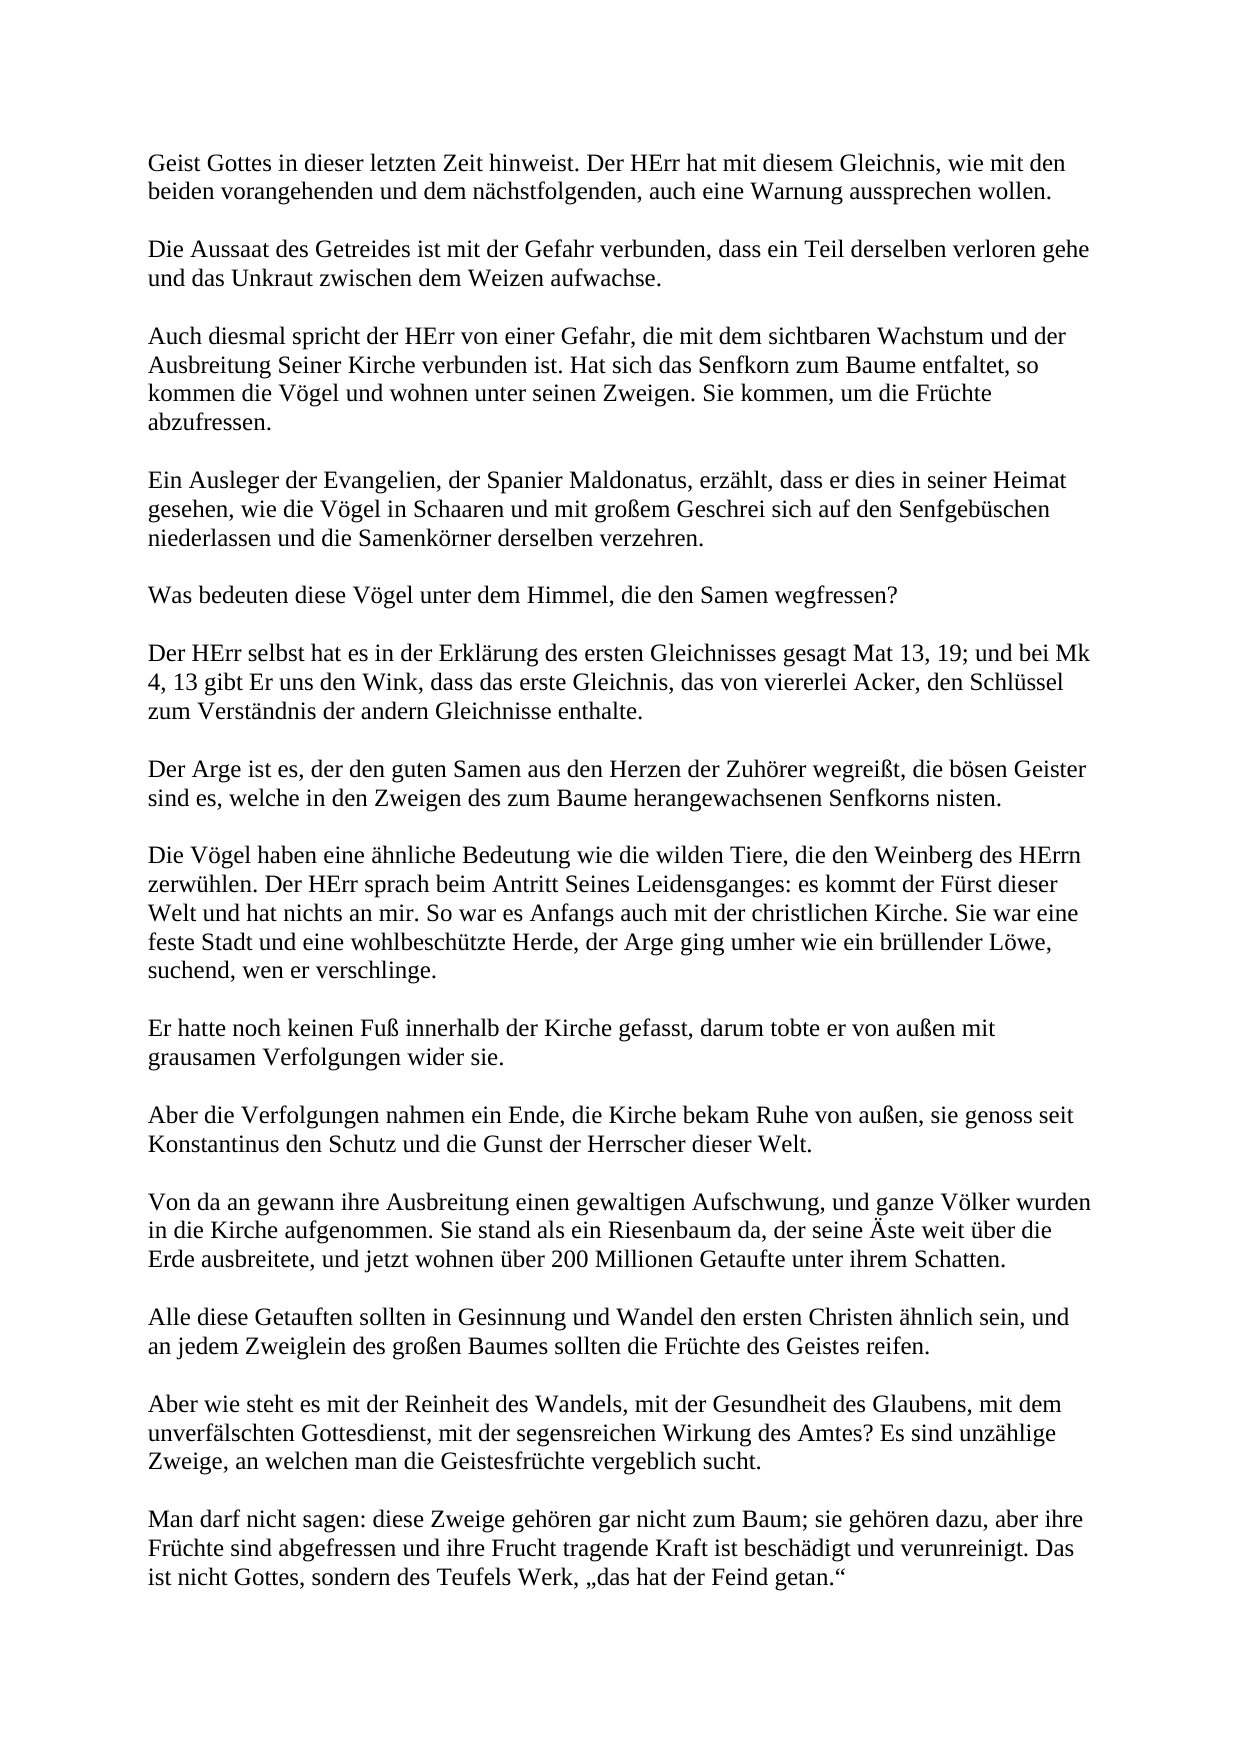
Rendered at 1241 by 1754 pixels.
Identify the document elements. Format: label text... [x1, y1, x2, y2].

text Alle diese Getauften sollten in Gesinnung und Wandel den ersten Christen ähnlich sein, und an jedem Zweiglein des großen Baumes sollten die Früchte des Geistes reifen. [148, 1302, 1093, 1360]
text Er hatte noch keinen Fuß innerhalb der Kirche gefasst, darum tobte er von außen mit grausamen Verfolgungen wider sie. [148, 1013, 1093, 1071]
text Aber die Verfolgungen nahmen ein Ende, die Kirche bekam Ruhe von außen, sie genoss seit Konstantinus den Schutz und die Gunst der Herrscher dieser Welt. [148, 1100, 1093, 1158]
text Der Arge ist es, der den guten Samen aus den Herzen der Zuhörer wegreißt, die bösen Geister sind es, welche in den Zweigen des zum Baume herangewachsenen Senfkorns nisten. [148, 754, 1093, 811]
text Ein Ausleger der Evangelien, der Spanier Maldonatus, erzählt, dass er dies in seiner Heimat gesehen, wie die Vögel in Schaaren und mit großem Geschrei sich auf den Senfgebüschen niederlassen und die Samenkörner derselben verzehren. [148, 465, 1093, 551]
text Der HErr selbst hat es in der Erklärung des ersten Gleichnisses gesagt Mat 13, 19; und bei Mk 4, 13 gibt Er uns den Wink, dass das erste Gleichnis, das von viererlei Acker, den Schlüssel zum Verständnis der andern Gleichnisse enthalte. [148, 638, 1093, 725]
text Die Aussaat des Getreides ist mit der Gefahr verbunden, dass ein Teil derselben verloren gehe und das Unkraut zwischen dem Weizen aufwachse. [148, 234, 1093, 292]
text Was bedeuten diese Vögel unter dem Himmel, die den Samen wegfressen? [148, 581, 1093, 609]
text Auch diesmal spricht der HErr von einer Gefahr, die mit dem sichtbaren Wachstum und der Ausbreitung Seiner Kirche verbunden ist. Hat sich das Senfkorn zum Baume entfaltet, so kommen die Vögel und wohnen unter seinen Zweigen. Sie kommen, um die Früchte abzufressen. [148, 321, 1093, 436]
text Von da an gewann ihre Ausbreitung einen gewaltigen Aufschwung, und ganze Völker wurden in die Kirche aufgenommen. Sie stand als ein Riesenbaum da, der seine Äste weit über die Erde ausbreitete, und jetzt wohnen über 200 Millionen Getaufte unter ihrem Schatten. [148, 1187, 1093, 1273]
text Die Vögel haben eine ähnliche Bedeutung wie die wilden Tiere, die den Weinberg des HErrn zerwühlen. Der HErr sprach beim Antritt Seines Leidensganges: es kommt der Fürst dieser Welt und hat nichts an mir. So war es Anfangs auch mit der christlichen Kirche. Sie war eine feste Stadt und eine wohlbeschützte Herde, der Arge ging umher wie ein brüllender Löwe, suchend, wen er verschlinge. [148, 841, 1093, 984]
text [148, 148, 1093, 205]
text Man darf nicht sagen: diese Zweige gehören gar nicht zum Baum; sie gehören dazu, aber ihre Früchte sind abgefressen und ihre Frucht tragende Kraft ist beschädigt und verunreinigt. Das ist nicht Gottes, sondern des Teufels Werk, „das hat der Feind getan.“ [148, 1504, 1093, 1591]
text Aber wie steht es mit der Reinheit des Wandels, mit der Gesundheit des Glaubens, mit dem unverfälschten Gottesdienst, mit der segensreichen Wirkung des Amtes? Es sind unzählige Zweige, an welchen man die Geistesfrüchte vergeblich sucht. [148, 1389, 1093, 1475]
